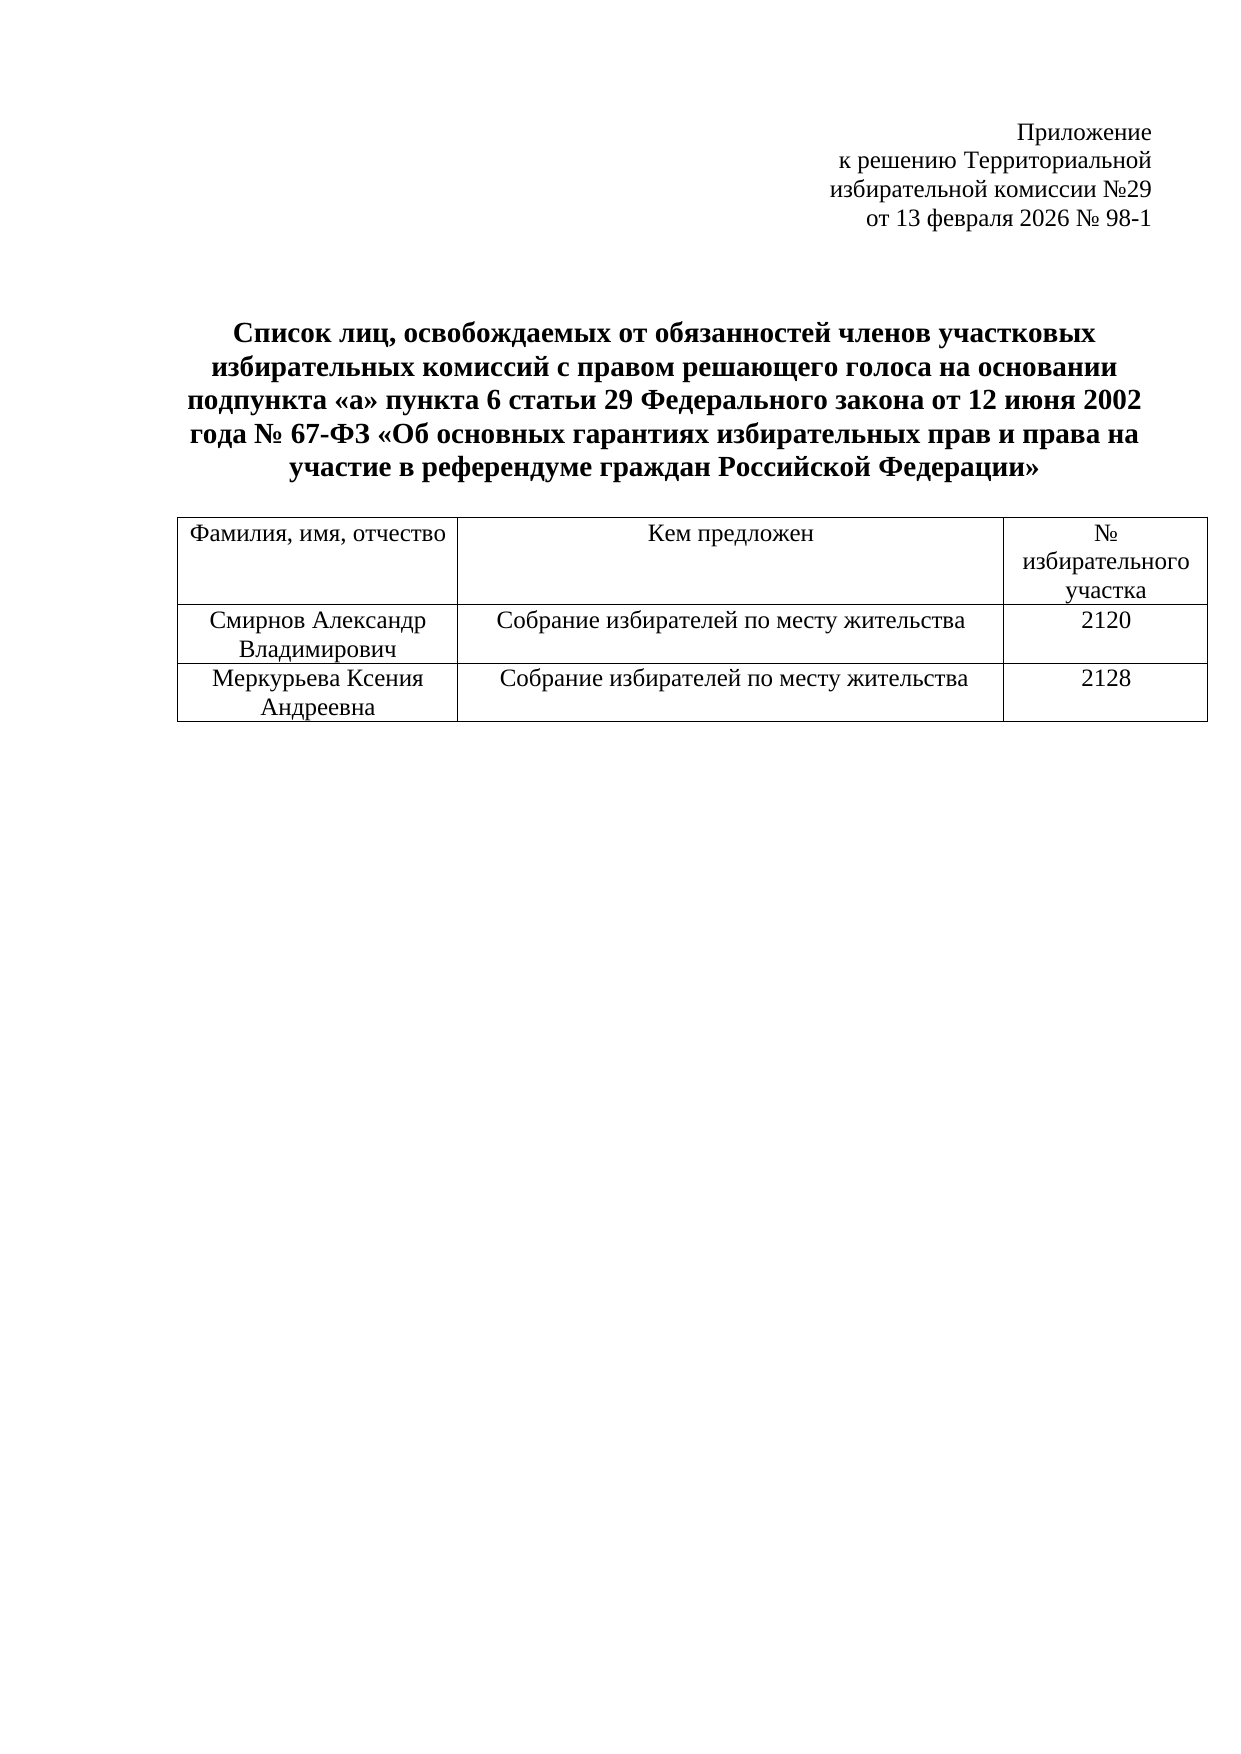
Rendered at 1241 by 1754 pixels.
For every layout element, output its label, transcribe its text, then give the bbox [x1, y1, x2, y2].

table_header Фамилия, имя, отчество [178, 518, 457, 604]
table_cell Собрание избирателей по месту жительства [458, 664, 1003, 721]
table_cell Смирнов Александр Владимирович [178, 605, 457, 662]
text Список лиц, освобождаемых от обязанностей членов участковых избирательных комиссий с правом решающего голоса на основании подпункта «а» пункта 6 статьи 29 Федерального закона от 12 июня 2002 года № 67-ФЗ «Об основных гарантиях избирательных прав и права на участие в референдуме граждан Российской Федерации» [177, 315, 1152, 483]
table_header Кем предложен [458, 518, 1003, 604]
table_header № избирательного участка [1004, 518, 1207, 604]
table_cell 2120 [1004, 605, 1207, 662]
table_cell Меркурьева Ксения Андреевна [178, 664, 457, 721]
table_cell 2128 [1004, 664, 1207, 721]
table_cell Собрание избирателей по месту жительства [458, 605, 1003, 662]
text к решению Территориальной избирательной комиссии №29 [768, 145, 1152, 203]
text Приложение [177, 117, 1152, 145]
text от 13 февраля 2026 № 98-1 [177, 203, 1152, 232]
